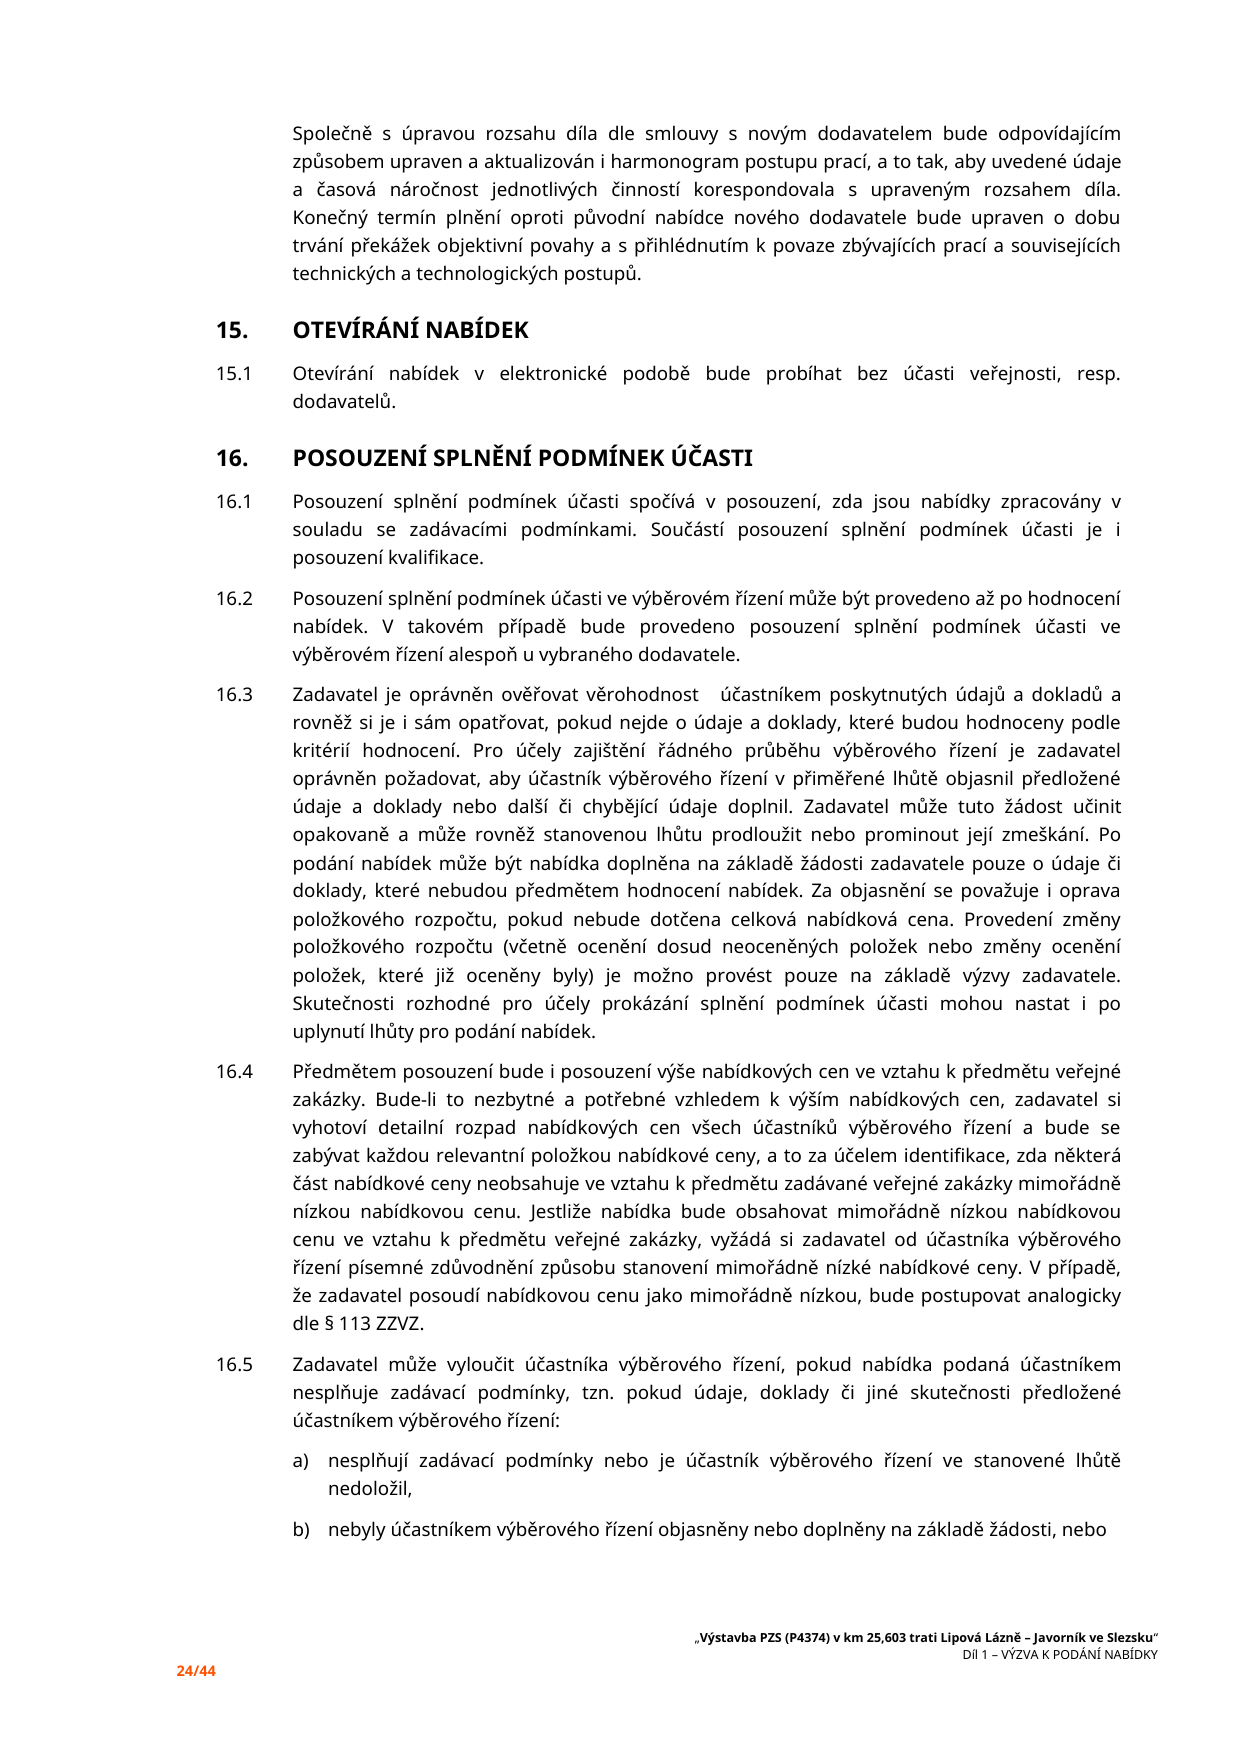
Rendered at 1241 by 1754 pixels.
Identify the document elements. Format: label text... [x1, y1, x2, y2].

text OTEVÍRÁNÍ NABÍDEK [216, 314, 1122, 345]
list nesplňují zadávací podmínky nebo je účastník výběrového řízení ve stanovené lhůtě nedoložil, [292, 1448, 1122, 1501]
text Zadavatel je oprávněn ověřovat věrohodnost účastníkem poskytnutých údajů a dokladů a rovněž si je i sám opatřovat, pokud nejde o údaje a doklady, které budou hodnoceny podle kritérií hodnocení. Pro účely zajištění řádného průběhu výběrového řízení je zadavatel oprávněn požadovat, aby účastník výběrového řízení v přiměřené lhůtě objasnil předložené údaje a doklady nebo další či chybějící údaje doplnil. Zadavatel může tuto žádost učinit opakovaně a může rovněž stanovenou lhůtu prodloužit nebo prominout její zmeškání. Po podání nabídek může být nabídka doplněna na základě žádosti zadavatele pouze o údaje či doklady, které nebudou předmětem hodnocení nabídek. Za objasnění se považuje i oprava položkového rozpočtu, pokud nebude dotčena celková nabídková cena. Provedení změny položkového rozpočtu (včetně ocenění dosud neoceněných položek nebo změny ocenění položek, které již oceněny byly) je možno provést pouze na základě výzvy zadavatele. Skutečnosti rozhodné pro účely prokázání splnění podmínek účasti mohou nastat i po uplynutí lhůty pro podání nabídek. [216, 682, 1122, 1043]
text Předmětem posouzení bude i posouzení výše nabídkových cen ve vztahu k předmětu veřejné zakázky. Bude-li to nezbytné a potřebné vzhledem k výším nabídkových cen, zadavatel si vyhotoví detailní rozpad nabídkových cen všech účastníků výběrového řízení a bude se zabývat každou relevantní položkou nabídkové ceny, a to za účelem identifikace, zda některá část nabídkové ceny neobsahuje ve vztahu k předmětu zadávané veřejné zakázky mimořádně nízkou nabídkovou cenu. Jestliže nabídka bude obsahovat mimořádně nízkou nabídkovou cenu ve vztahu k předmětu veřejné zakázky, vyžádá si zadavatel od účastníka výběrového řízení písemné zdůvodnění způsobu stanovení mimořádně nízké nabídkové ceny. V případě, že zadavatel posoudí nabídkovou cenu jako mimořádně nízkou, bude postupovat analogicky dle § 113 ZZVZ. [216, 1058, 1122, 1336]
list nebyly účastníkem výběrového řízení objasněny nebo doplněny na základě žádosti, nebo [292, 1516, 1122, 1542]
text POSOUZENÍ SPLNĚNÍ PODMÍNEK ÚČASTI [216, 442, 1122, 473]
list Společně s úpravou rozsahu díla dle smlouvy s novým dodavatelem bude odpovídajícím způsobem upraven a aktualizován i harmonogram postupu prací, a to tak, aby uvedené údaje a časová náročnost jednotlivých činností korespondovala s upraveným rozsahem díla. Konečný termín plnění oproti původní nabídce nového dodavatele bude upraven o dobu trvání překážek objektivní povahy a s přihlédnutím k povaze zbývajících prací a souvisejících technických a technologických postupů. [292, 121, 1122, 286]
text Zadavatel může vyloučit účastníka výběrového řízení, pokud nabídka podaná účastníkem nesplňuje zadávací podmínky, tzn. pokud údaje, doklady či jiné skutečnosti předložené účastníkem výběrového řízení: [216, 1351, 1122, 1433]
text Posouzení splnění podmínek účasti ve výběrovém řízení může být provedeno až po hodnocení nabídek. V takovém případě bude provedeno posouzení splnění podmínek účasti ve výběrovém řízení alespoň u vybraného dodavatele. [216, 585, 1122, 667]
text Otevírání nabídek v elektronické podobě bude probíhat bez účasti veřejnosti, resp. dodavatelů. [216, 361, 1122, 414]
text Posouzení splnění podmínek účasti spočívá v posouzení, zda jsou nabídky zpracovány v souladu se zadávacími podmínkami. Součástí posouzení splnění podmínek účasti je i posouzení kvalifikace. [216, 488, 1122, 570]
